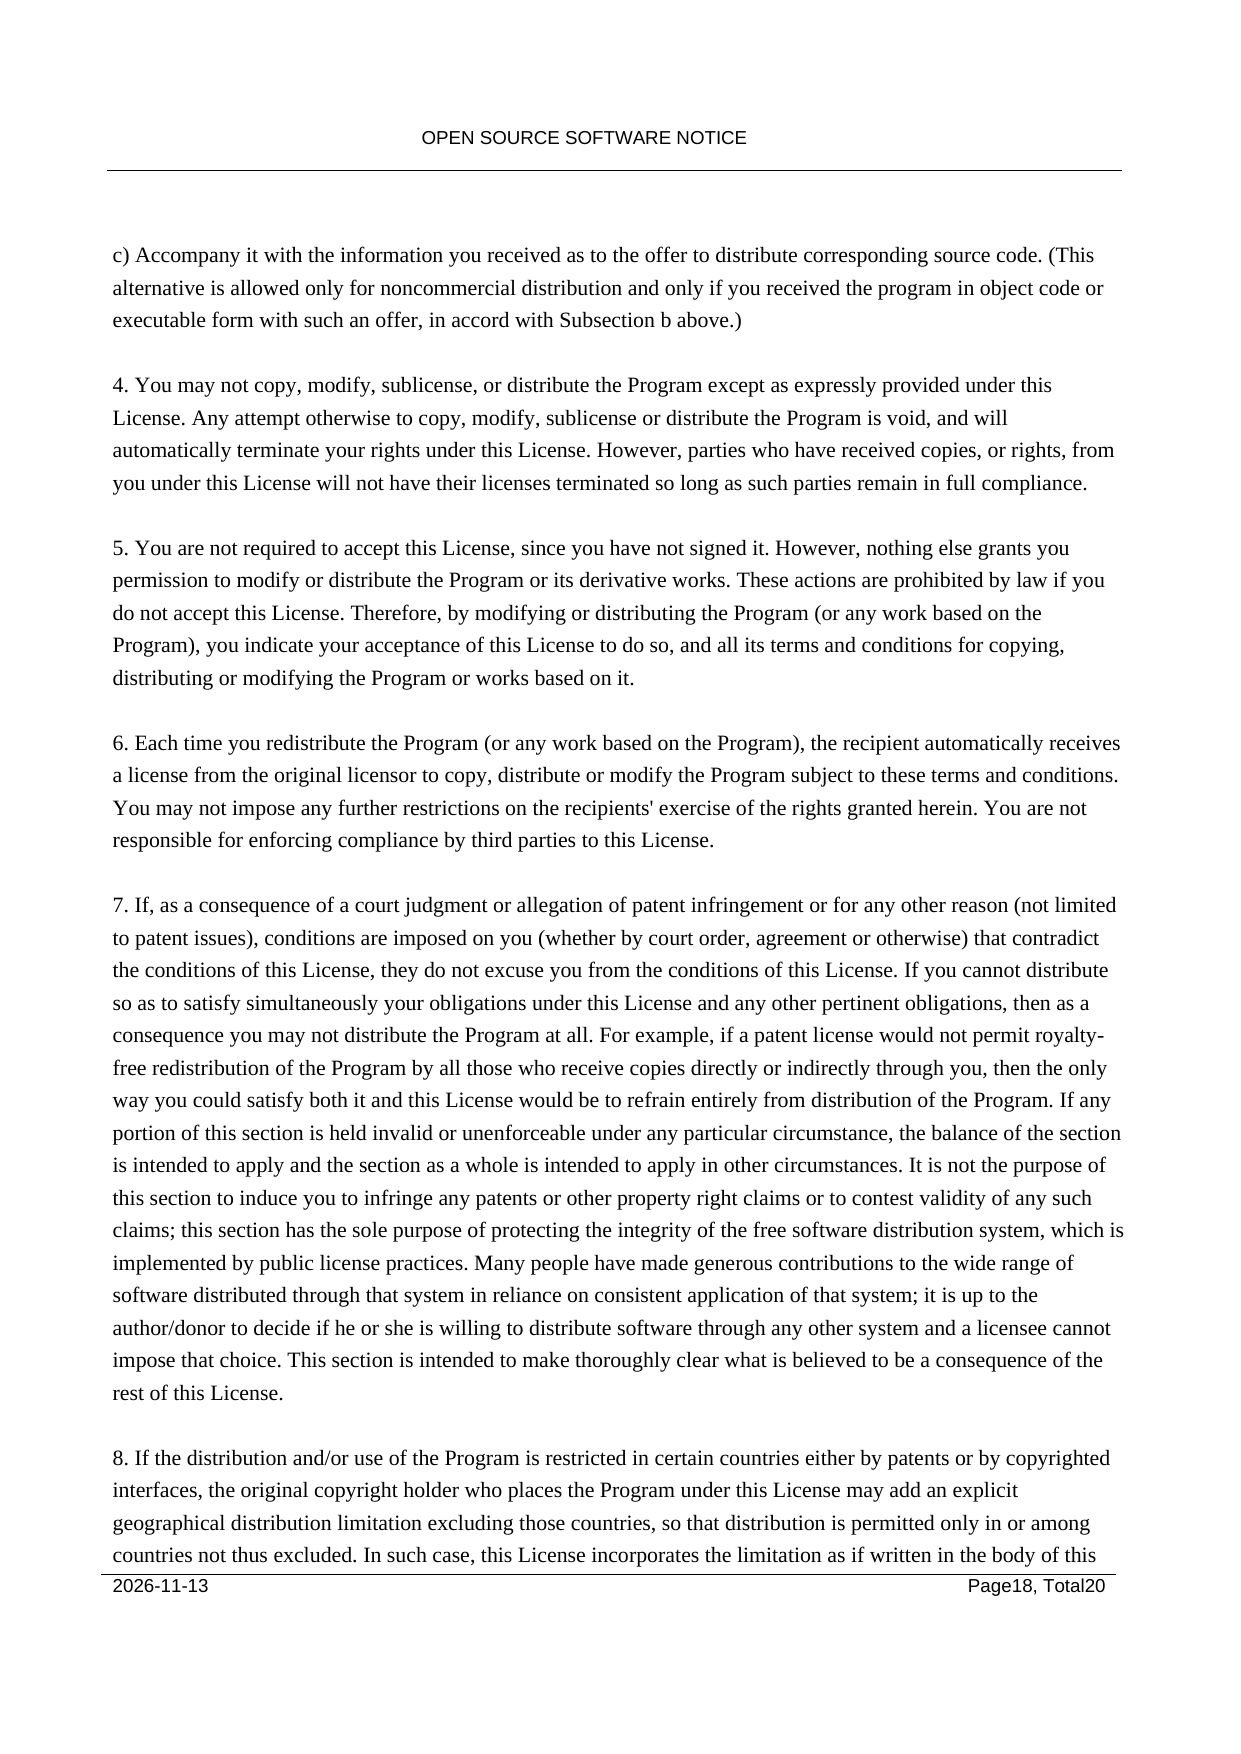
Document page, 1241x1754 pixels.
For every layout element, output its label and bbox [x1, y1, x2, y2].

text [112, 206, 1128, 1571]
